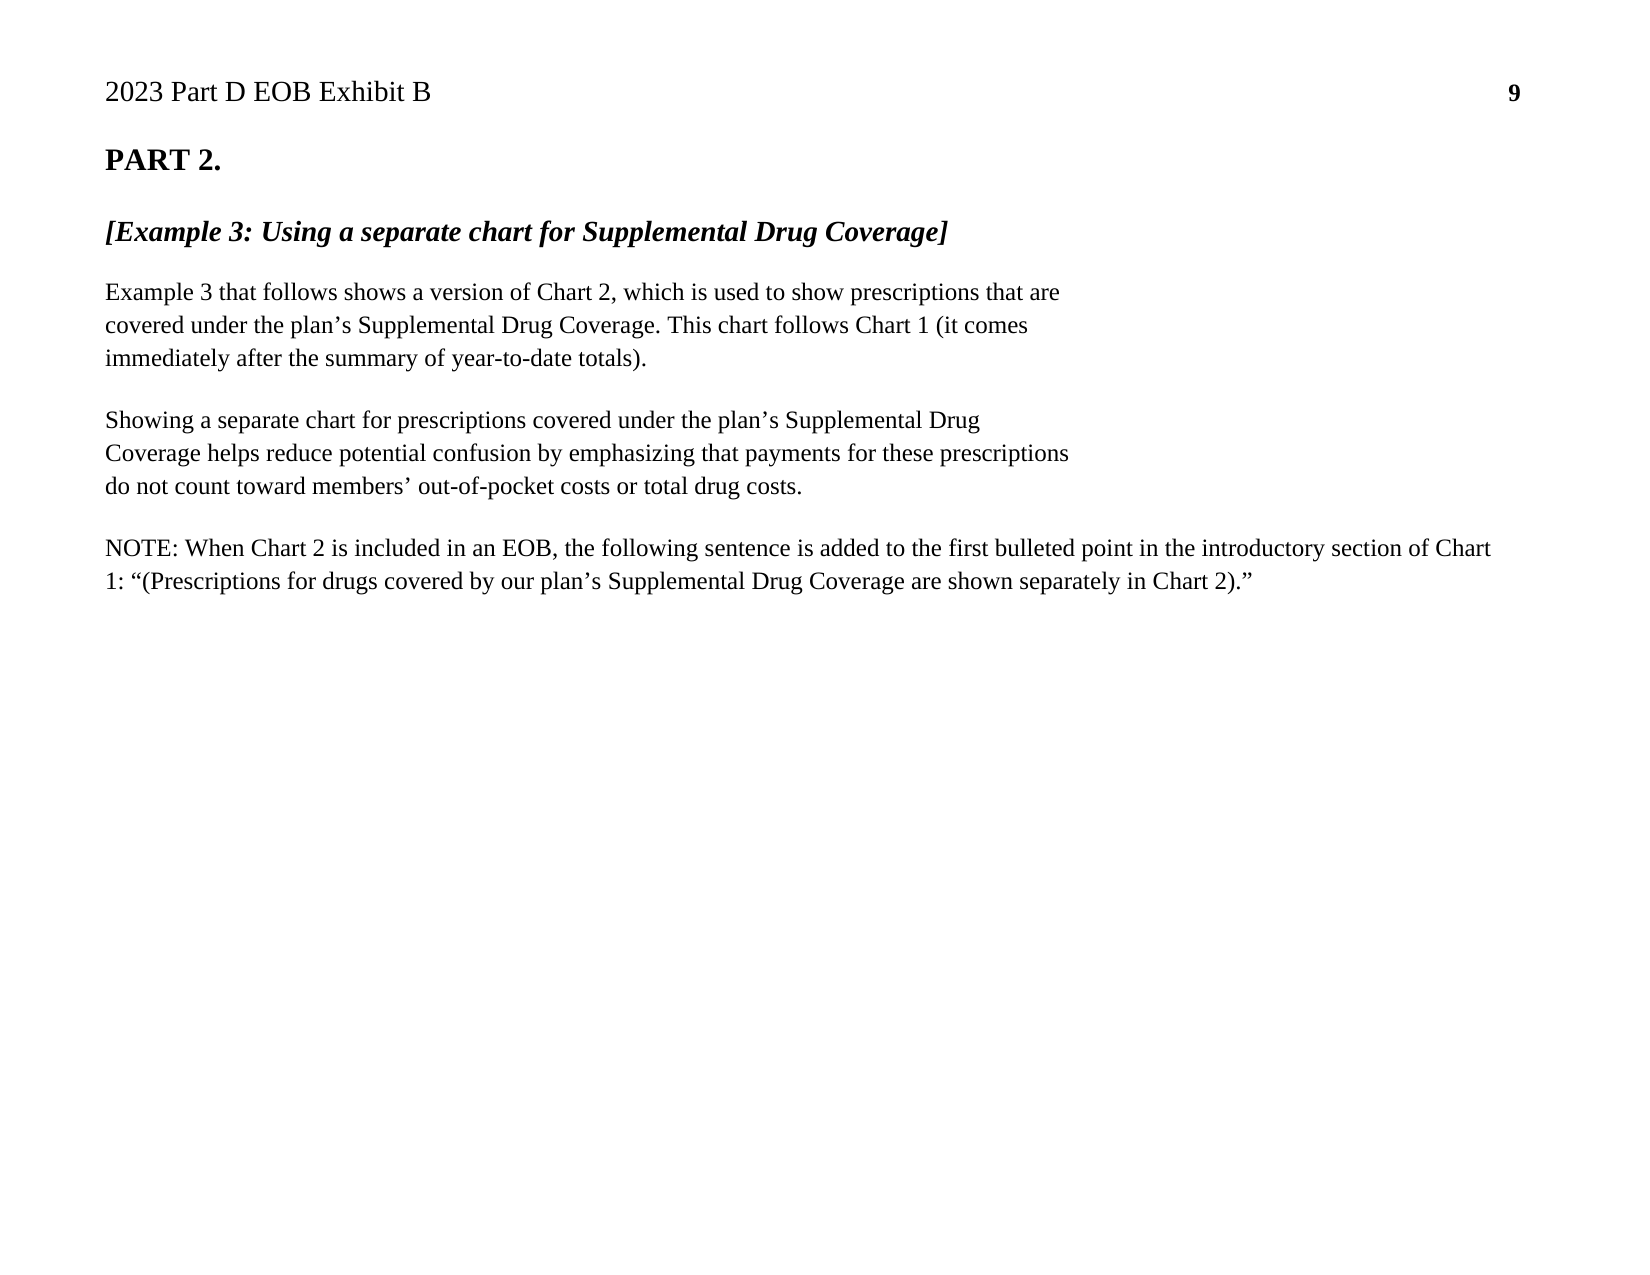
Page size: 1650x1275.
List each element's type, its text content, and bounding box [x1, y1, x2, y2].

text NOTE: When Chart 2 is included in an EOB, the following sentence is added to the first bulleted point in the introductory section of Chart 1: “(Prescriptions for drugs covered by our plan’s Supplemental Drug Coverage are shown separately in Chart 2).” [105, 533, 1498, 595]
subtitle PART 2. [105, 141, 1371, 177]
text Example 3 that follows shows a version of Chart 2, which is used to show prescriptions that are covered under the plan’s Supplemental Drug Coverage. This chart follows Chart 1 (it comes immediately after the summary of year-to-date totals). [105, 277, 1080, 372]
subtitle [Example 3: Using a separate chart for Supplemental Drug Coverage] [105, 214, 1545, 248]
text Showing a separate chart for prescriptions covered under the plan’s Supplemental Drug Coverage helps reduce potential confusion by emphasizing that payments for these prescriptions do not count toward members’ out-of-pocket costs or total drug costs. [105, 405, 1080, 500]
